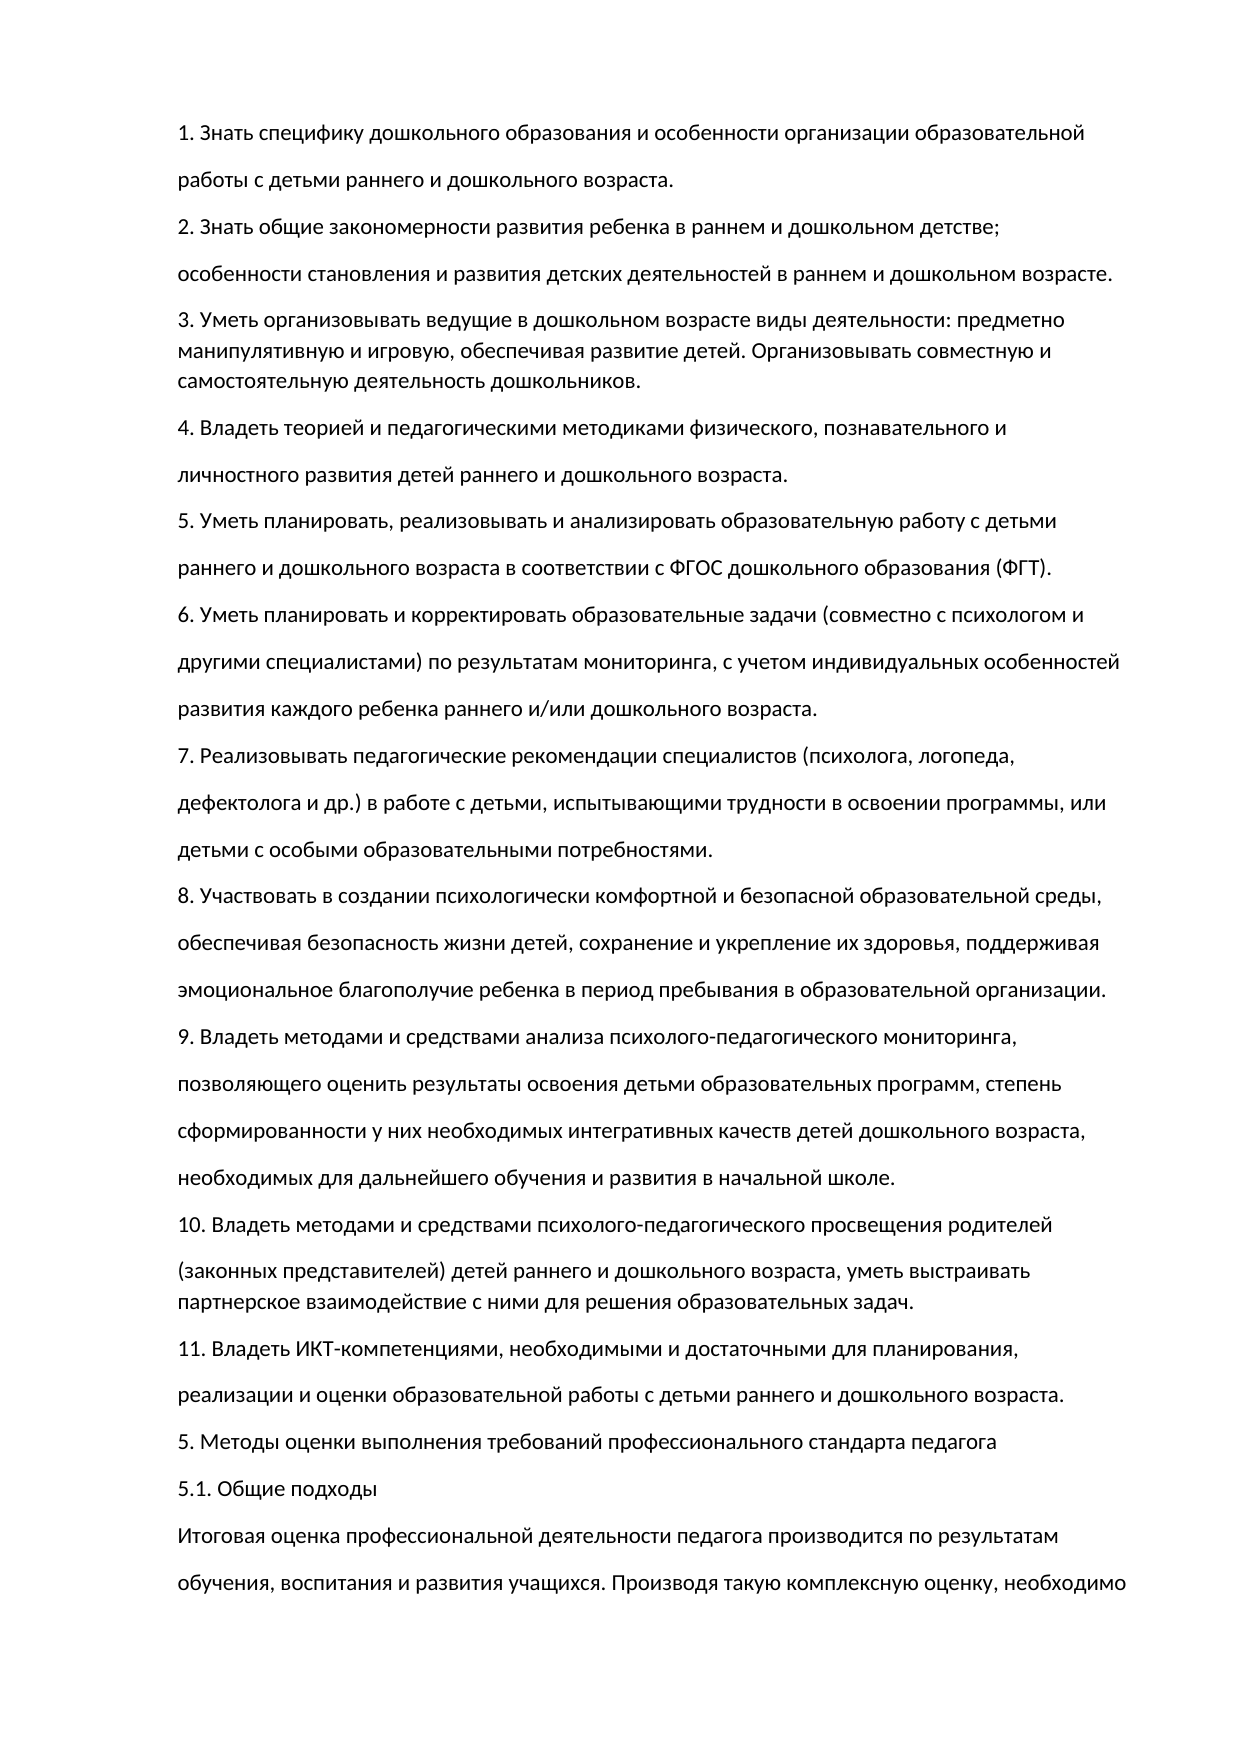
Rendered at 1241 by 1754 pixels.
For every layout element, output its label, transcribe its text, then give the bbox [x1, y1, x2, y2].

text обеспечивая безопасность жизни детей, сохранение и укрепление их здоровья, поддерживая [177, 928, 1152, 957]
text 3. Уметь организовывать ведущие в дошкольном возрасте виды деятельности: предметно манипулятивную и игровую, обеспечивая развитие детей. Организовывать совместную и самостоятельную деятельность дошкольников. [177, 306, 1152, 394]
text 1. Знать специфику дошкольного образования и особенности организации образовательной [177, 118, 1152, 146]
text другими специалистами) по результатам мониторинга, с учетом индивидуальных особенностей [177, 647, 1152, 675]
text развития каждого ребенка раннего и/или дошкольного возраста. [177, 694, 1152, 722]
text эмоциональное благополучие ребенка в период пребывания в образовательной организации. [177, 975, 1152, 1003]
text сформированности у них необходимых интегративных качеств детей дошкольного возраста, [177, 1116, 1152, 1144]
text особенности становления и развития детских деятельностей в раннем и дошкольном возрасте. [177, 259, 1152, 287]
text 5. Уметь планировать, реализовывать и анализировать образовательную работу с детьми [177, 507, 1152, 535]
text 5. Методы оценки выполнения требований профессионального стандарта педагога [177, 1427, 1152, 1456]
text личностного развития детей раннего и дошкольного возраста. [177, 460, 1152, 488]
text 8. Участвовать в создании психологически комфортной и безопасной образовательной среды, [177, 882, 1152, 910]
text 2. Знать общие закономерности развития ребенка в раннем и дошкольном детстве; [177, 212, 1152, 240]
text 9. Владеть методами и средствами анализа психолого-педагогического мониторинга, [177, 1022, 1152, 1050]
text раннего и дошкольного возраста в соответствии с ФГОС дошкольного образования (ФГТ). [177, 553, 1152, 582]
text позволяющего оценить результаты освоения детьми образовательных программ, степень [177, 1069, 1152, 1097]
text 10. Владеть методами и средствами психолого-педагогического просвещения родителей [177, 1210, 1152, 1238]
text необходимых для дальнейшего обучения и развития в начальной школе. [177, 1163, 1152, 1191]
text 4. Владеть теорией и педагогическими методиками физического, познавательного и [177, 413, 1152, 441]
text 7. Реализовывать педагогические рекомендации специалистов (психолога, логопеда, [177, 741, 1152, 769]
text (законных представителей) детей раннего и дошкольного возраста, уметь выстраивать партнерское взаимодействие с ними для решения образовательных задач. [177, 1257, 1152, 1315]
text 6. Уметь планировать и корректировать образовательные задачи (совместно с психологом и [177, 600, 1152, 628]
text реализации и оценки образовательной работы с детьми раннего и дошкольного возраста. [177, 1381, 1152, 1409]
text 5.1. Общие подходы [177, 1474, 1152, 1502]
text работы с детьми раннего и дошкольного возраста. [177, 165, 1152, 193]
text дефектолога и др.) в работе с детьми, испытывающими трудности в освоении программы, или [177, 788, 1152, 816]
text обучения, воспитания и развития учащихся. Производя такую комплексную оценку, необходимо [177, 1568, 1152, 1596]
text 11. Владеть ИКТ-компетенциями, необходимыми и достаточными для планирования, [177, 1334, 1152, 1362]
text Итоговая оценка профессиональной деятельности педагога производится по результатам [177, 1521, 1152, 1549]
text детьми с особыми образовательными потребностями. [177, 835, 1152, 863]
